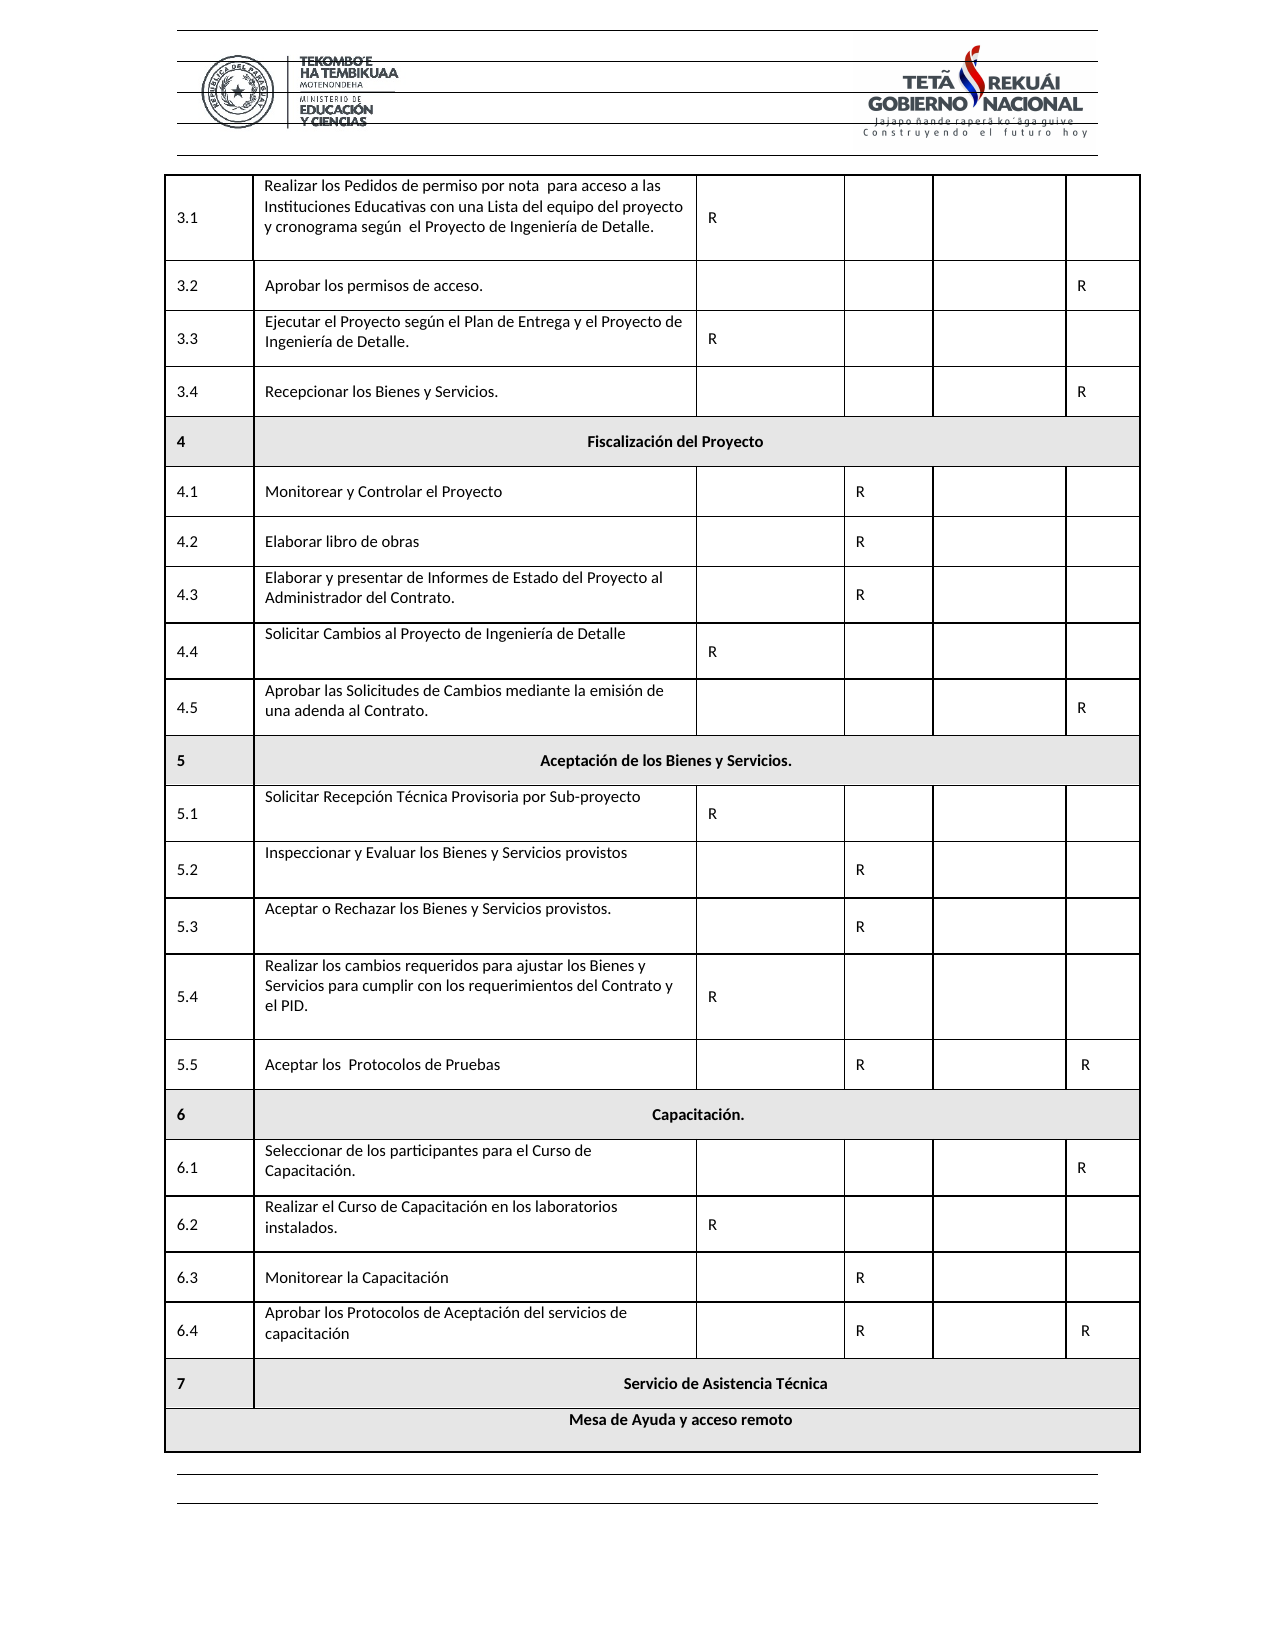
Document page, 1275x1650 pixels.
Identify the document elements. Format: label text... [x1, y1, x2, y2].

table_cell [845, 680, 932, 734]
table_cell Ejecutar el Proyecto según el Plan de Entrega y el Proyecto de Ingeniería de Detalle. [255, 311, 696, 366]
table_cell 3.1 [166, 176, 252, 259]
table_cell Inspeccionar y Evaluar los Bienes y Servicios provistos [255, 842, 696, 897]
table_cell [934, 311, 1065, 366]
table_cell 4.4 [166, 624, 253, 678]
table_cell 3.3 [166, 311, 253, 366]
table_cell Realizar el Curso de Capacitación en los laboratorios instalados. [255, 1197, 696, 1251]
table_cell [934, 567, 1065, 622]
table_cell 6 [166, 1090, 253, 1139]
table_cell [845, 1140, 932, 1195]
table_cell Elaborar y presentar de Informes de Estado del Proyecto al Administrador del Contrato. [255, 567, 696, 622]
table_cell [934, 1253, 1065, 1301]
table_cell [697, 567, 844, 622]
table_cell [934, 1197, 1065, 1251]
table_cell [697, 467, 844, 516]
table_cell 3.4 [166, 367, 253, 416]
table_cell Aprobar los permisos de acceso. [255, 261, 696, 309]
table_cell [697, 367, 844, 416]
table_cell R [845, 467, 932, 516]
table_cell [933, 1090, 1139, 1139]
table_cell R [1067, 261, 1139, 309]
table_cell [1067, 311, 1139, 366]
table_cell [845, 786, 932, 841]
table_cell Monitorear la Capacitación [255, 1253, 696, 1301]
table_cell [845, 176, 932, 259]
picture [853, 62, 1097, 92]
table_cell [934, 842, 1065, 897]
table_cell [934, 680, 1065, 734]
table_cell [1067, 899, 1139, 953]
table_cell [1067, 955, 1139, 1039]
table_cell 6.2 [166, 1197, 253, 1251]
table_cell [697, 517, 844, 566]
table_cell Aceptar o Rechazar los Bienes y Servicios provistos. [255, 899, 696, 953]
table_cell Solicitar Cambios al Proyecto de Ingeniería de Detalle [255, 624, 696, 678]
table_cell Recepcionar los Bienes y Servicios. [255, 367, 696, 416]
table_cell R [1067, 1140, 1139, 1195]
table_cell [697, 1303, 844, 1357]
table_cell [934, 955, 1065, 1039]
table_cell [934, 624, 1065, 678]
table_cell R [697, 786, 844, 841]
table_cell [697, 1040, 844, 1089]
table_cell [845, 261, 932, 309]
table_cell R [697, 955, 844, 1039]
table_cell [934, 786, 1065, 841]
table_cell 5.5 [166, 1040, 253, 1089]
table_cell [844, 1409, 1066, 1451]
table_cell Monitorear y Controlar el Proyecto [255, 467, 696, 516]
table_cell R [845, 517, 932, 566]
table_cell [1067, 1197, 1139, 1251]
table_cell [844, 1359, 1066, 1407]
table_cell R [1067, 680, 1139, 734]
table_cell R [697, 624, 844, 678]
table_cell Capacitación. [255, 1090, 933, 1139]
table_cell [934, 899, 1065, 953]
table_cell 5.4 [166, 955, 253, 1039]
table_cell R [845, 899, 932, 953]
picture [176, 32, 420, 151]
table_cell Realizar los cambios requeridos para ajustar los Bienes y Servicios para cumplir con los requerimientos del Contrato y el PID. [255, 955, 696, 1039]
table_cell Fiscalización del Proyecto [255, 417, 933, 466]
table_cell 4.2 [166, 517, 253, 566]
table_cell 4.5 [166, 680, 253, 734]
table_cell [934, 367, 1065, 416]
table_cell [1067, 176, 1139, 259]
table_cell Seleccionar de los participantes para el Curso de Capacitación. [255, 1140, 696, 1195]
table_cell 5 [166, 736, 253, 784]
table_cell Elaborar libro de obras [255, 517, 696, 566]
table_cell 4.1 [166, 467, 253, 516]
table_cell [697, 1140, 844, 1195]
table_cell [697, 842, 844, 897]
table_cell 5.1 [166, 786, 253, 841]
table_cell [697, 899, 844, 953]
table_cell Mesa de Ayuda y acceso remoto [254, 1409, 844, 1451]
table_cell [934, 261, 1065, 309]
table_cell Aceptación de los Bienes y Servicios. [255, 736, 933, 784]
table_cell [1067, 786, 1139, 841]
table_cell Solicitar Recepción Técnica Provisoria por Sub-proyecto [255, 786, 696, 841]
table_cell [1067, 624, 1139, 678]
table_cell R [845, 1303, 932, 1357]
table_cell [845, 367, 932, 416]
table_cell [1066, 1359, 1139, 1407]
table_cell [1067, 467, 1139, 516]
table_cell [934, 467, 1065, 516]
table_cell [845, 955, 932, 1039]
table_cell 4 [166, 417, 253, 466]
table_cell R [1067, 1040, 1139, 1089]
table_cell [166, 1409, 254, 1451]
table_cell 6.3 [166, 1253, 253, 1301]
table_cell R [845, 1253, 932, 1301]
table_cell [845, 311, 932, 366]
table_cell 6.1 [166, 1140, 253, 1195]
table_cell [933, 417, 1139, 466]
table_cell 6.4 [166, 1303, 253, 1357]
table_cell [845, 1197, 932, 1251]
table_cell Aprobar los Protocolos de Aceptación del servicios de capacitación [255, 1303, 696, 1357]
table_cell [697, 680, 844, 734]
table_cell [1067, 1253, 1139, 1301]
picture [853, 124, 1097, 151]
table_cell Aprobar las Solicitudes de Cambios mediante la emisión de una adenda al Contrato. [255, 680, 696, 734]
table_cell R [1067, 367, 1139, 416]
table_cell [934, 1303, 1065, 1357]
table_cell [1067, 517, 1139, 566]
table_cell R [845, 842, 932, 897]
table_cell [934, 176, 1065, 259]
table_cell [1067, 842, 1139, 897]
table_cell Servicio de Asistencia Técnica [255, 1359, 844, 1407]
table_cell Aceptar los Protocolos de Pruebas [255, 1040, 696, 1089]
table_cell R [845, 567, 932, 622]
table_cell R [697, 311, 844, 366]
table_cell Realizar los Pedidos de permiso por nota para acceso a las Instituciones Educativas con una Lista del equipo del proyecto y cronograma según el Proyecto de Ingeniería de Detalle. [254, 176, 696, 259]
table_cell 7 [166, 1359, 253, 1407]
table_cell [1066, 1409, 1139, 1451]
table_cell [934, 1040, 1065, 1089]
table_cell 4.3 [166, 567, 253, 622]
table_cell 5.3 [166, 899, 253, 953]
table_cell R [1067, 1303, 1139, 1357]
table_cell [934, 1140, 1065, 1195]
table_cell R [697, 176, 844, 259]
table_cell [934, 517, 1065, 566]
table_cell 3.2 [166, 261, 253, 309]
table_cell [845, 624, 932, 678]
table_cell [697, 1253, 844, 1301]
table_cell R [697, 1197, 844, 1251]
picture [853, 32, 1097, 61]
picture [853, 93, 1097, 123]
table_cell [1067, 567, 1139, 622]
table_cell R [845, 1040, 932, 1089]
table_cell 5.2 [166, 842, 253, 897]
table_cell [697, 261, 844, 309]
table_cell [933, 736, 1139, 784]
